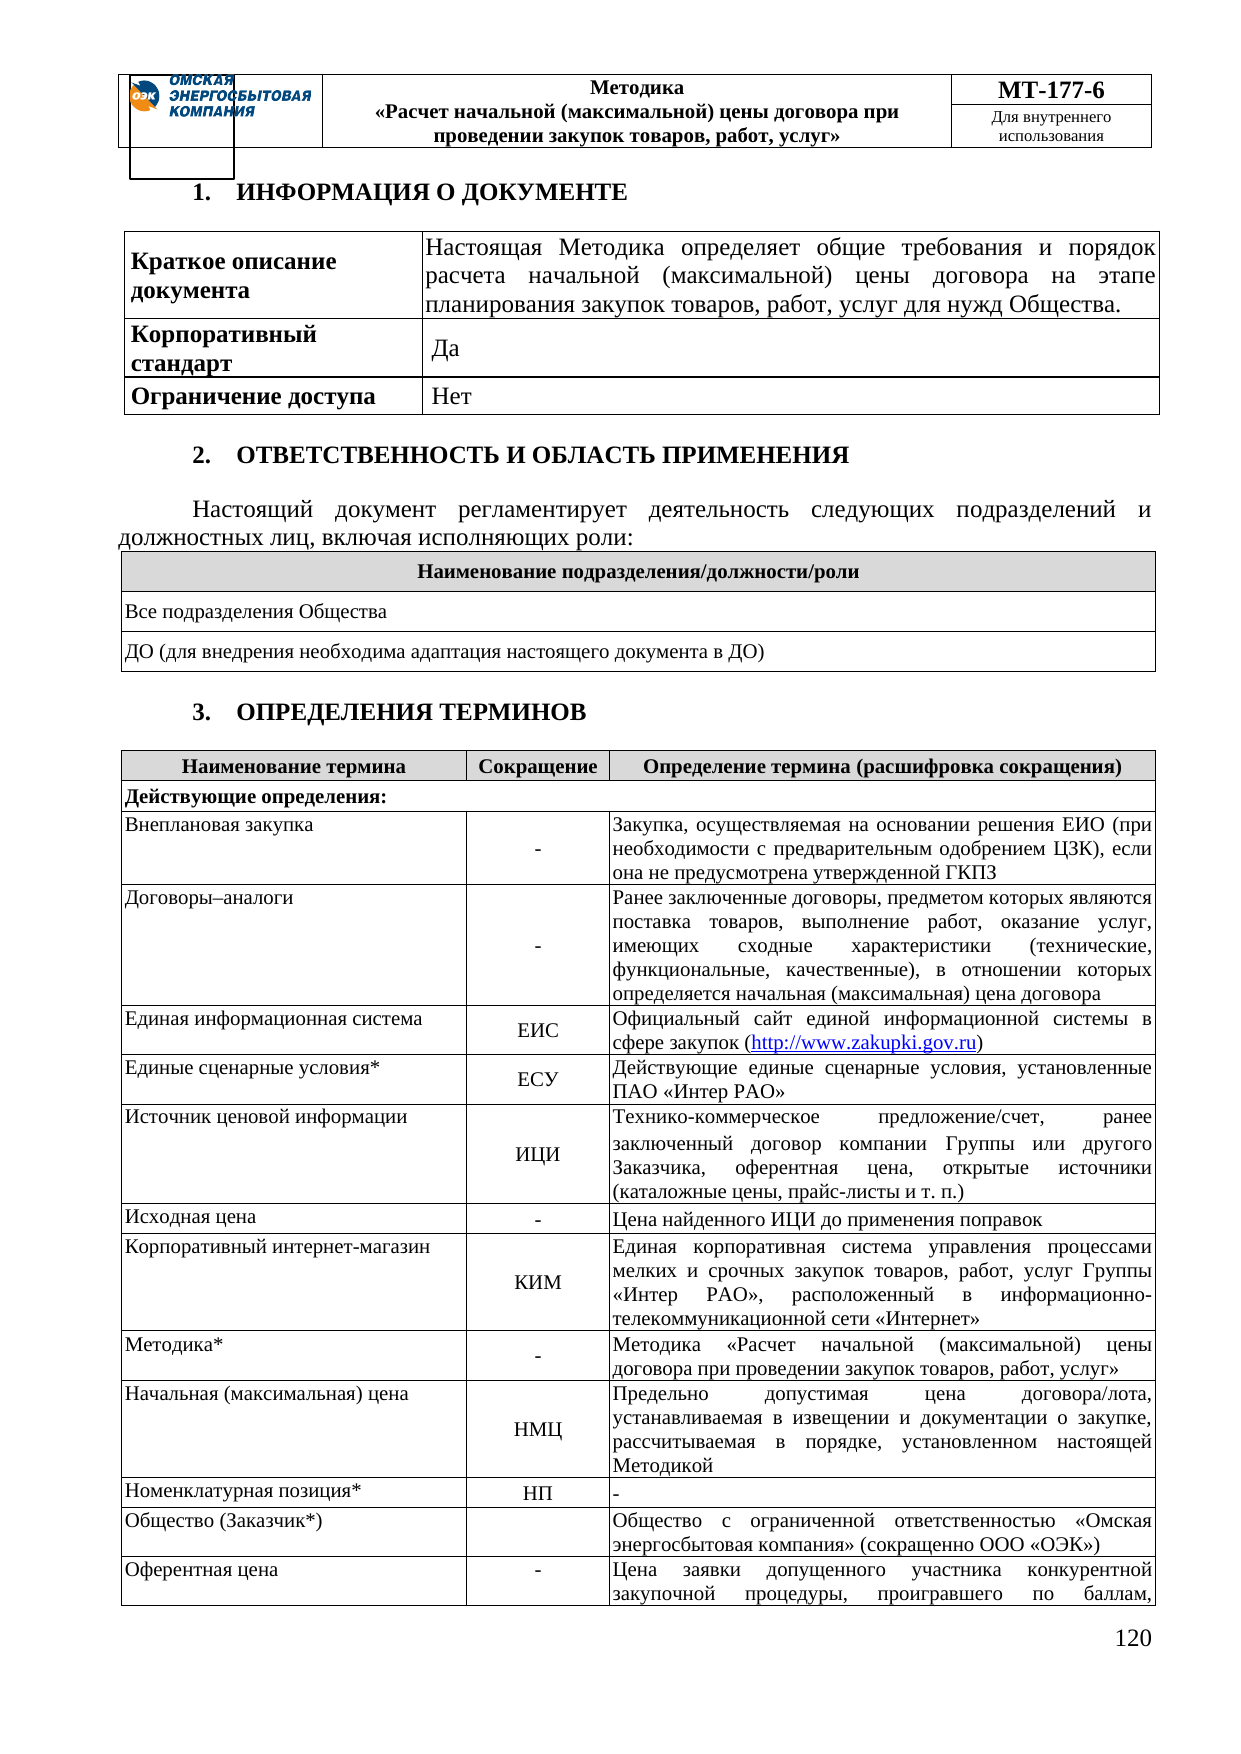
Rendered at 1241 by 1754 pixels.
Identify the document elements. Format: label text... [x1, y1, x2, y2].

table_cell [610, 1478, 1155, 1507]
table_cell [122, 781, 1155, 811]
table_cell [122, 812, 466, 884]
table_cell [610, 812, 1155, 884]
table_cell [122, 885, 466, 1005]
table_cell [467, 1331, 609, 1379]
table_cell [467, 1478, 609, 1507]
picture [129, 74, 312, 117]
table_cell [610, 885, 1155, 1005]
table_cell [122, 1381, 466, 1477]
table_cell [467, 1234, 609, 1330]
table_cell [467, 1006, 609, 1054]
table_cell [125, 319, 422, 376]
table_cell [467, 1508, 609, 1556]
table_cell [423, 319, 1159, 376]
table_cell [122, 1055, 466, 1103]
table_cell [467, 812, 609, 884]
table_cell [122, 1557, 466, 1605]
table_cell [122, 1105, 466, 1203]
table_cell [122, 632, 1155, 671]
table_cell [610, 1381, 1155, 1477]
list определения терминов [118, 697, 1152, 725]
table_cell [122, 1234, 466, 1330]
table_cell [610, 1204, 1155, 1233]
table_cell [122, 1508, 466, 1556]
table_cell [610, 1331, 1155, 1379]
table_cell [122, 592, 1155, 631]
list Информация о документе [118, 177, 1152, 206]
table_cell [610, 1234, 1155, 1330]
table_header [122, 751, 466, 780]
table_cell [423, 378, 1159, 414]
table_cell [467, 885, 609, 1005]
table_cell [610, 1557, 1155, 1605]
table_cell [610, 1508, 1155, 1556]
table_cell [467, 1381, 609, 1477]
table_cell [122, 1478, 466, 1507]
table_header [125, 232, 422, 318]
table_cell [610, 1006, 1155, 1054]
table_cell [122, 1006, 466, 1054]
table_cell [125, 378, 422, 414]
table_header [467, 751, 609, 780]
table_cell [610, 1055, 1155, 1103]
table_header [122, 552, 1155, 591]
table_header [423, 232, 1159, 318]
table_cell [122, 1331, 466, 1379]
list Настоящий документ регламентирует деятельность следующих подразделений и должностных лиц, включая исполняющих роли: [118, 494, 1152, 551]
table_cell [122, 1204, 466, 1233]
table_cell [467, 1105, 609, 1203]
list ответственность и Область применения [118, 440, 1152, 469]
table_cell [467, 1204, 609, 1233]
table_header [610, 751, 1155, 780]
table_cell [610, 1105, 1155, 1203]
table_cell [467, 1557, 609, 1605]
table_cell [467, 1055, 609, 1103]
